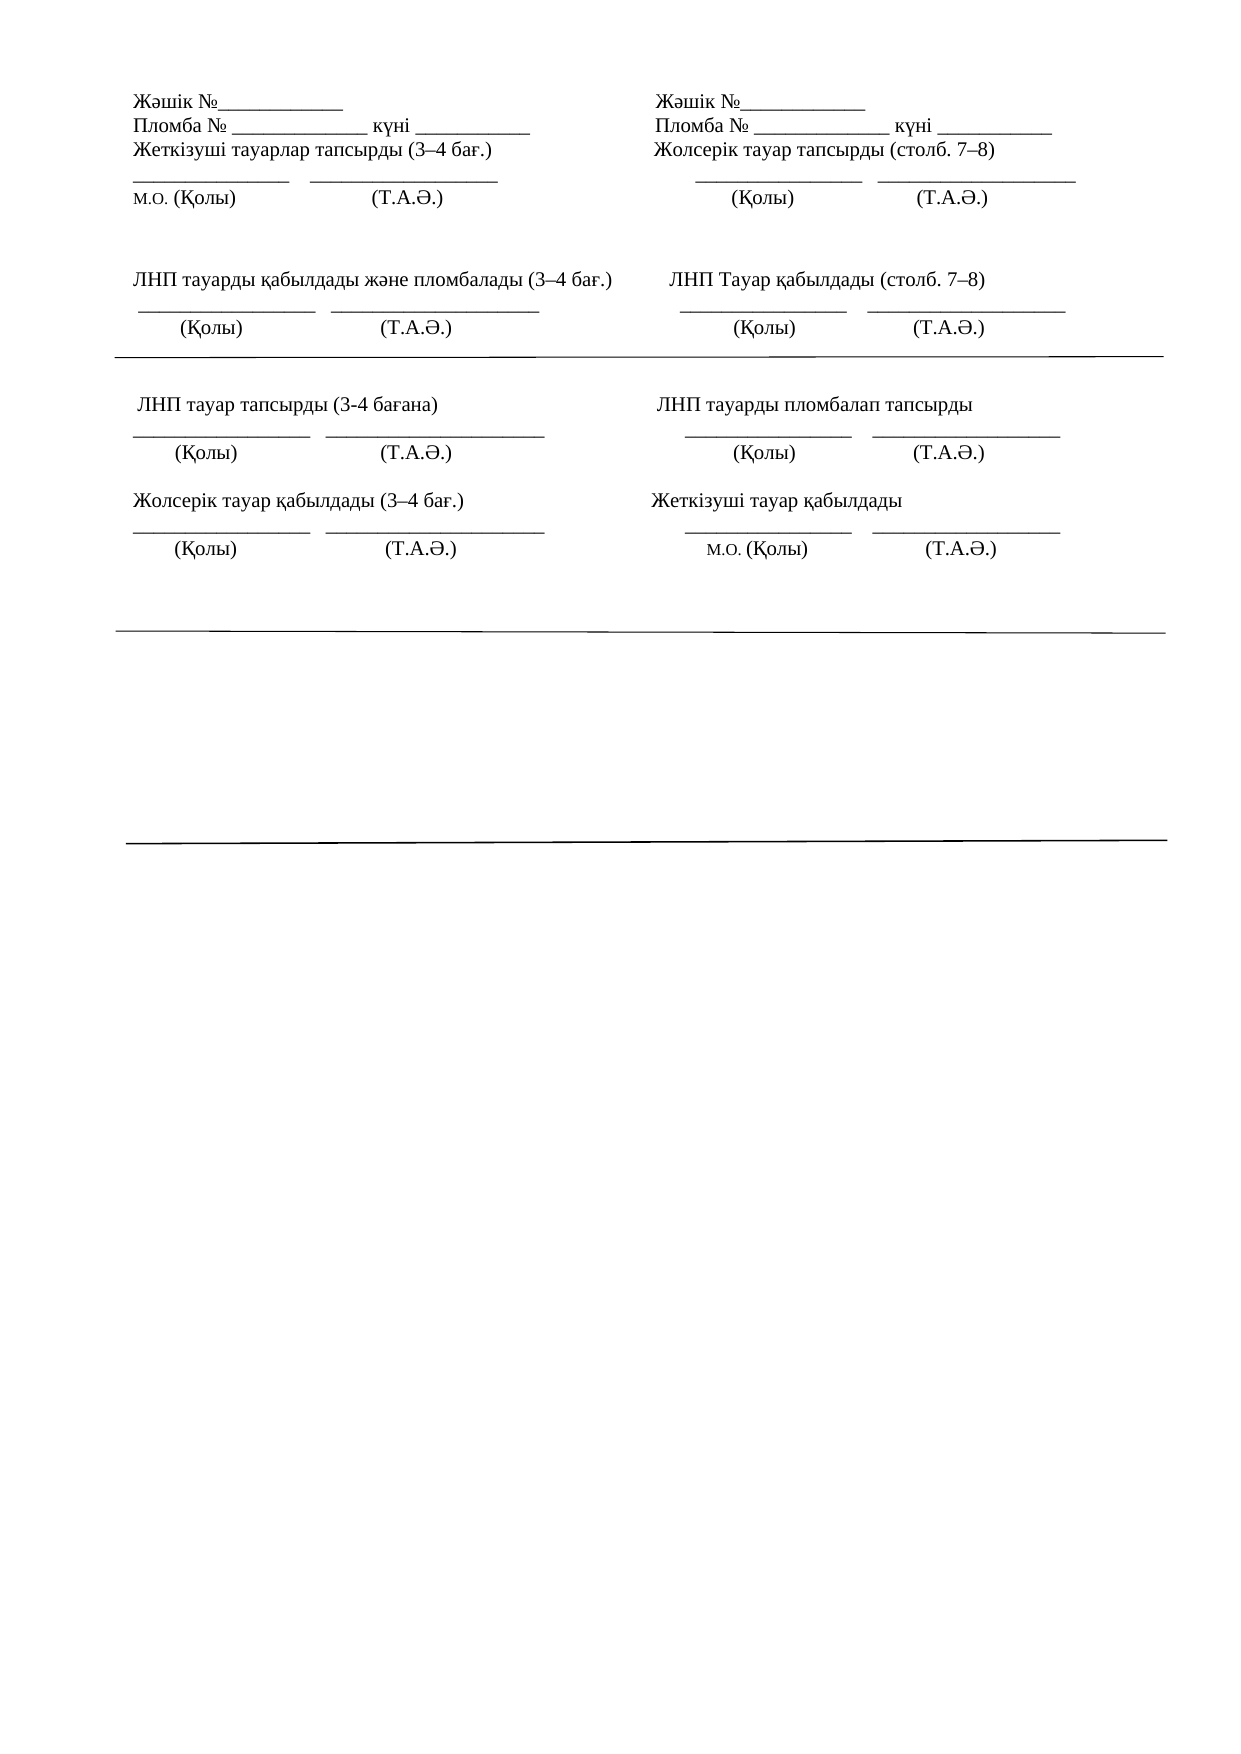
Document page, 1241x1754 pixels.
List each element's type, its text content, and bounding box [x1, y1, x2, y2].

text Пломба № _____________ күні ___________ Пломба № _____________ күні ___________ [133, 113, 1152, 137]
text _________________ _____________________ ________________ __________________ [133, 416, 1152, 439]
text (Қолы) (Т.А.Ә.) М.О. (Қолы) (Т.А.Ә.) [133, 536, 1152, 560]
text Жеткізуші тауарлар тапсырды (3–4 бағ.) Жолсерік тауар тапсырды (столб. 7–8) [133, 137, 1152, 161]
text _________________ ____________________ ________________ ___________________ [133, 291, 1152, 315]
text Жолсерік тауар қабылдады (3–4 бағ.) Жеткізуші тауар қабылдады [133, 488, 1152, 512]
text (Қолы) (Т.А.Ә.) (Қолы) (Т.А.Ә.) [133, 315, 1152, 339]
text ЛНП тауар тапсырды (3-4 бағана) ЛНП тауарды пломбалап тапсырды [133, 391, 1152, 416]
text _______________ __________________ ________________ ___________________ [133, 161, 1152, 185]
text (Қолы) (Т.А.Ә.) (Қолы) (Т.А.Ә.) [133, 439, 1152, 464]
text М.О. (Қолы) (Т.А.Ә.) (Қолы) (Т.А.Ә.) [133, 185, 1152, 209]
text ЛНП тауарды қабылдады және пломбалады (3–4 бағ.) ЛНП Тауар қабылдады (столб. 7–8) [133, 267, 1152, 291]
text Жәшік №____________ Жәшік №____________ [133, 89, 1152, 113]
text _________________ _____________________ ________________ __________________ [133, 512, 1152, 536]
